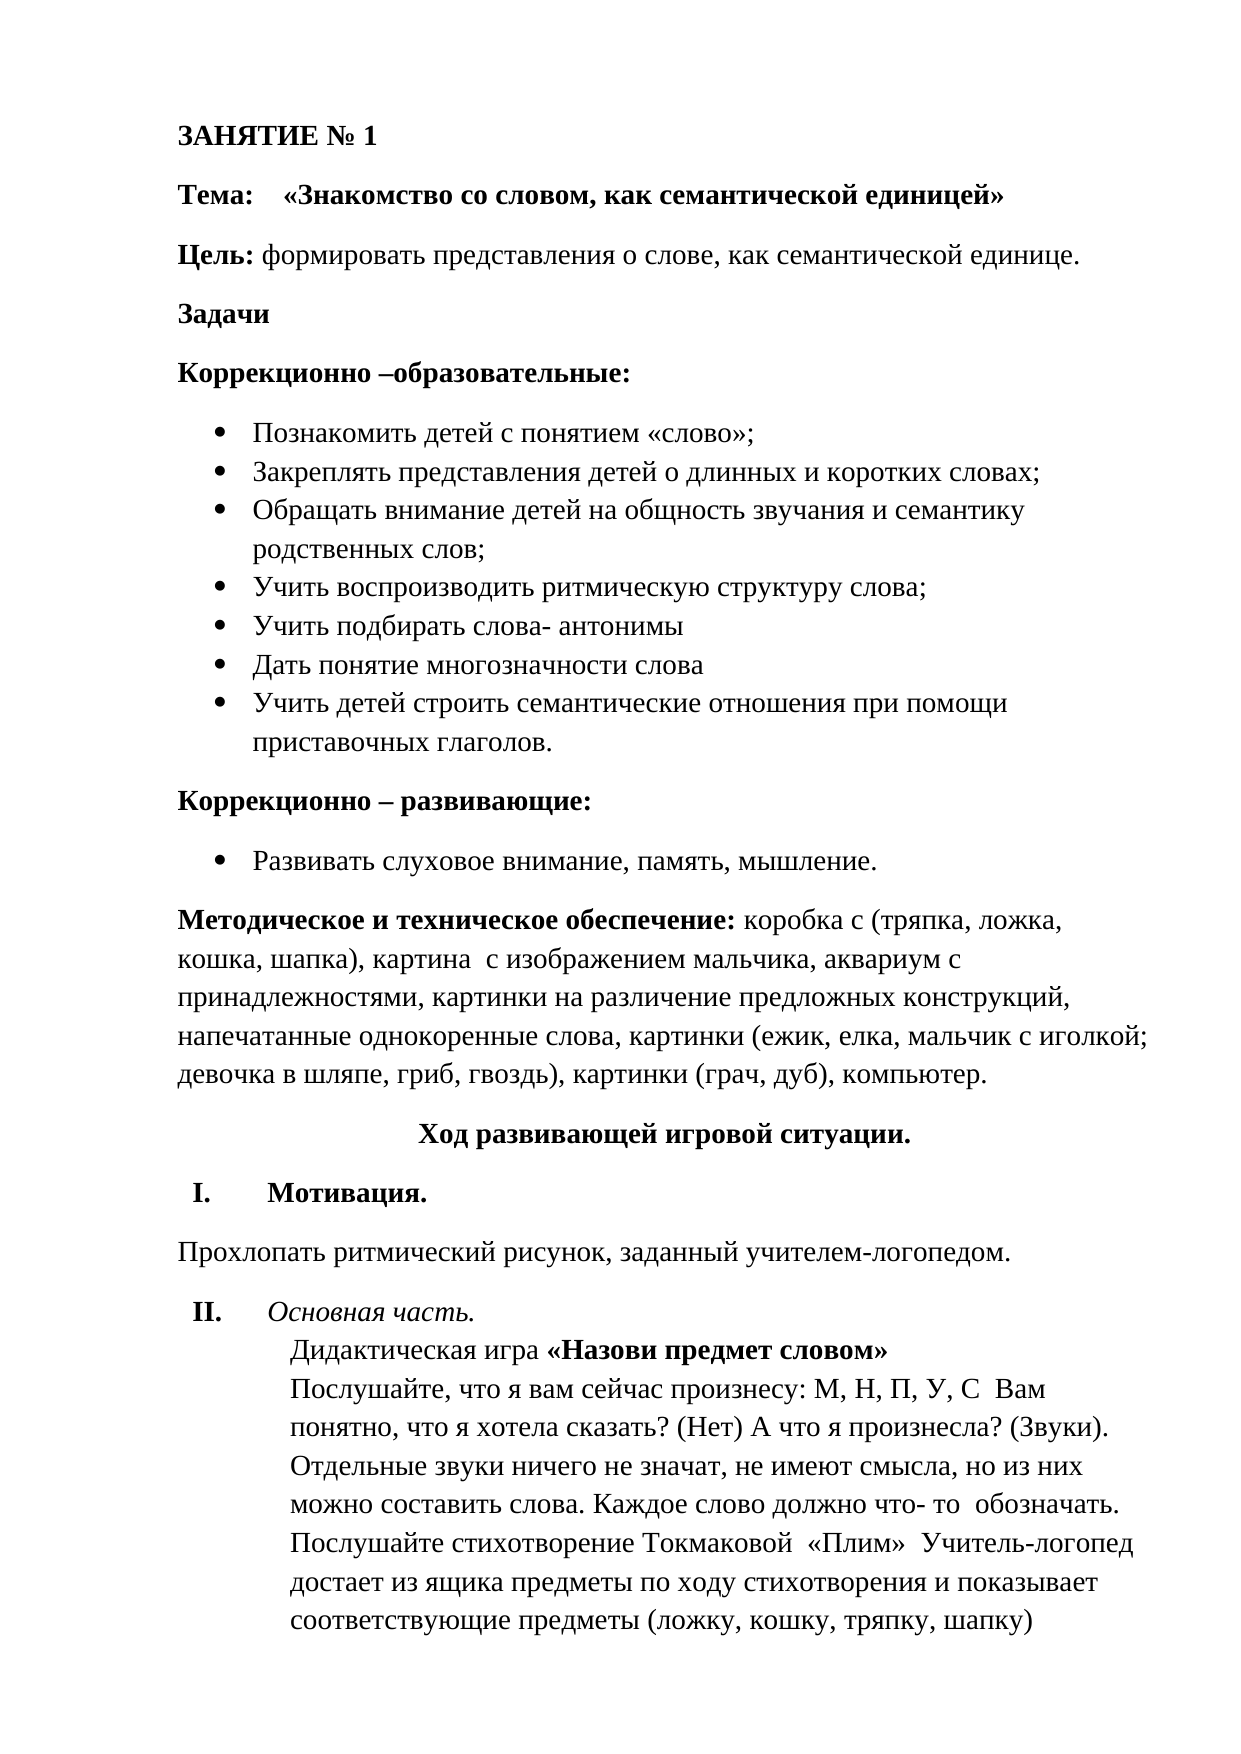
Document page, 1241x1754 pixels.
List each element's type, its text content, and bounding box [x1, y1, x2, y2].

text Цель: формировать представления о слове, как семантической единице. [177, 237, 1152, 270]
text Ход развивающей игровой ситуации. [177, 1116, 1152, 1149]
list Дидактическая игра «Назови предмет словом» [290, 1332, 1152, 1366]
list Развивать слуховое внимание, память, мышление. [215, 843, 1152, 876]
list Учить воспроизводить ритмическую структуру слова; [215, 569, 1152, 603]
text Коррекционно – развивающие: [177, 783, 1152, 817]
text ЗАНЯТИЕ № 1 [177, 118, 1152, 152]
list Закреплять представления детей о длинных и коротких словах; [215, 454, 1152, 487]
text Прохлопать ритмический рисунок, заданный учителем-логопедом. [177, 1234, 1152, 1268]
list Обращать внимание детей на общность звучания и семантику родственных слов; [215, 492, 1152, 564]
list Познакомить детей с понятием «слово»; [215, 415, 1152, 449]
list Основная часть. [192, 1294, 1152, 1327]
list Учить подбирать слова- антонимы [215, 608, 1152, 642]
text Коррекционно –образовательные: [177, 356, 1152, 389]
text Методическое и техническое обеспечение: коробка с (тряпка, ложка, кошка, шапка), картина с изображением мальчика, аквариум с принадлежностями, картинки на различение предложных конструкций, напечатанные однокоренные слова, картинки (ежик, елка, мальчик с иголкой; девочка в шляпе, гриб, гвоздь), картинки (грач, дуб), компьютер. [177, 902, 1152, 1090]
list Послушайте, что я вам сейчас произнесу: М, Н, П, У, С Вам понятно, что я хотела сказать? (Нет) А что я произнесла? (Звуки). Отдельные звуки ничего не значат, не имеют смысла, но из них можно составить слова. Каждое слово должно что- то обозначать. Послушайте стихотворение Токмаковой «Плим» Учитель-логопед достает из ящика предметы по ходу стихотворения и показывает соответствующие предметы (ложку, кошку, тряпку, шапку) [290, 1371, 1152, 1636]
text Тема: «Знакомство со словом, как семантической единицей» [177, 177, 1152, 211]
list Мотивация. [192, 1175, 1152, 1209]
list Учить детей строить семантические отношения при помощи приставочных глаголов. [215, 685, 1152, 758]
text Задачи [177, 296, 1152, 330]
list Дать понятие многозначности слова [215, 647, 1152, 680]
